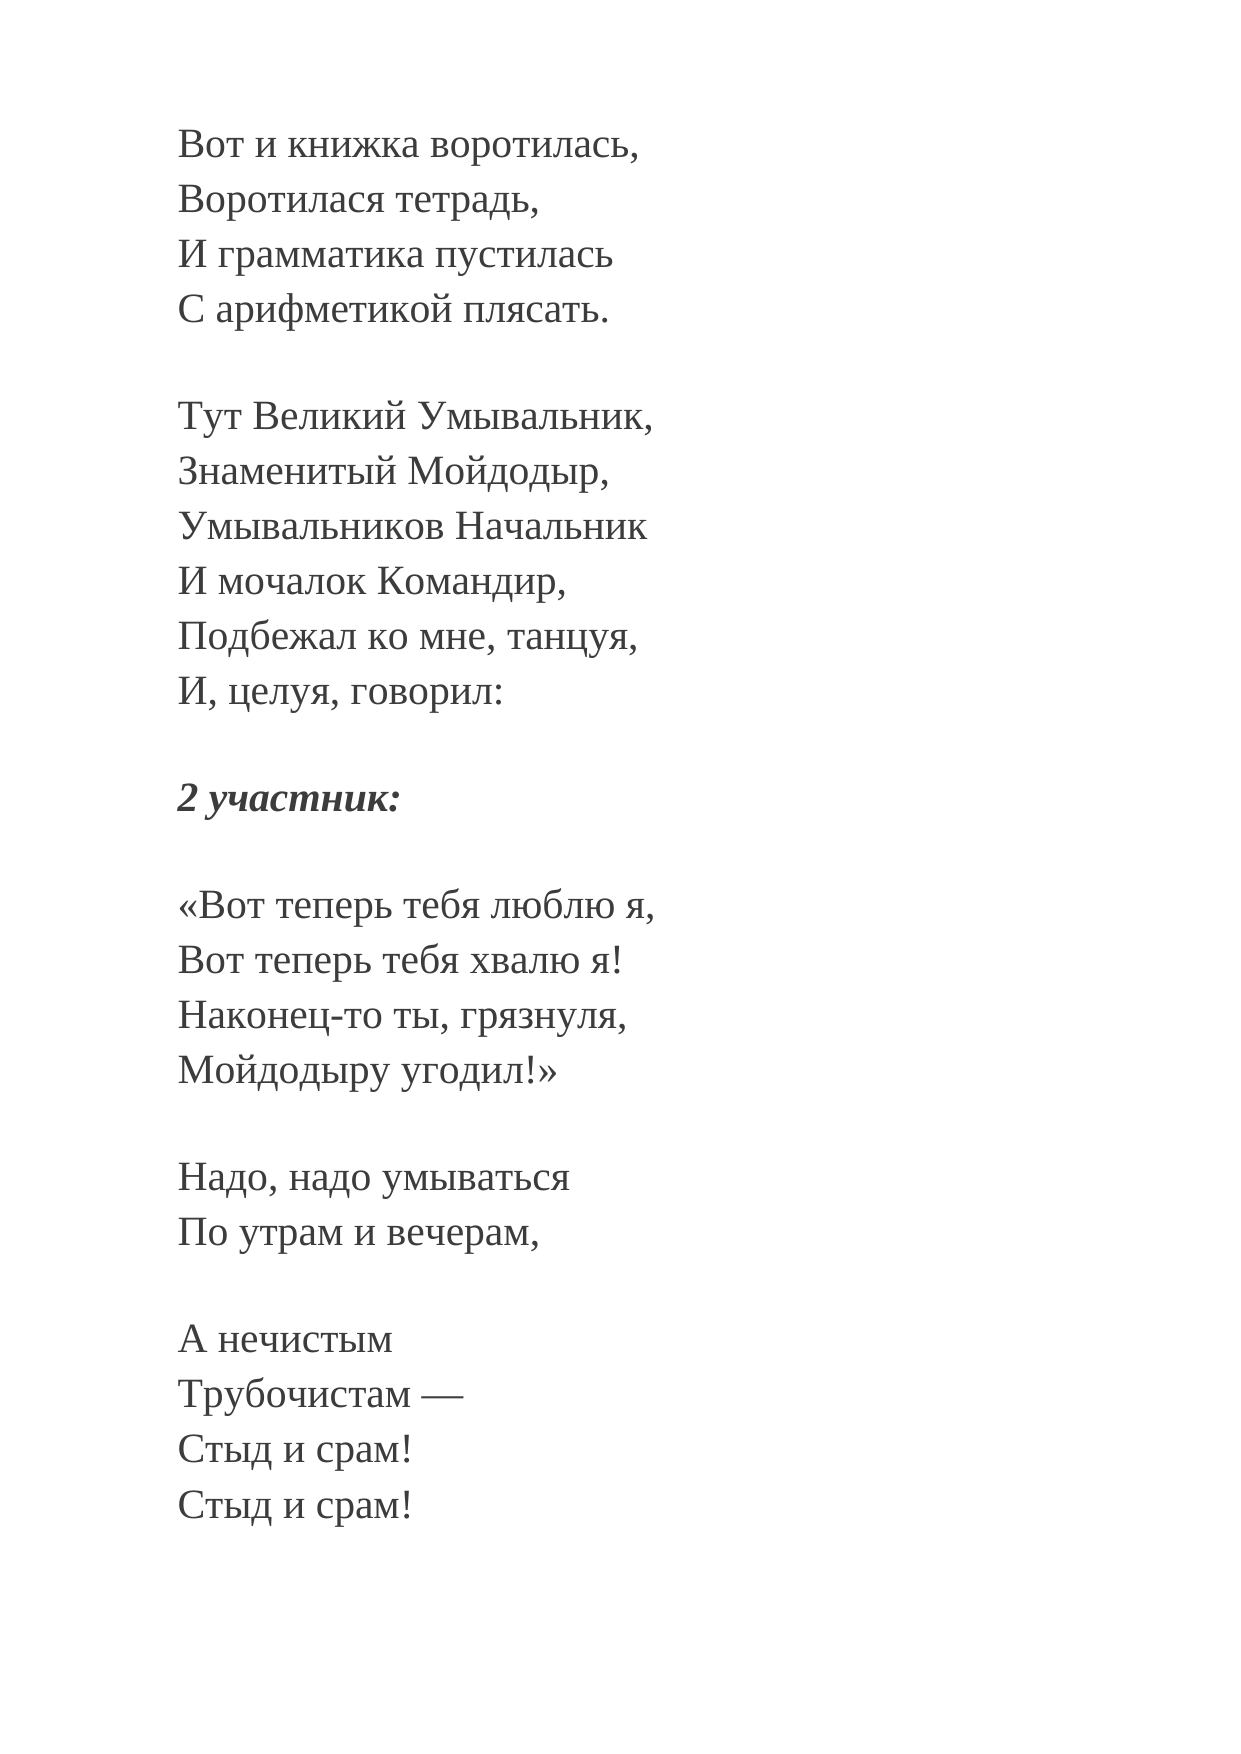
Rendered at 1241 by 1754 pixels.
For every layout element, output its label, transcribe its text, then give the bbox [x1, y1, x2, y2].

text Вот и книжка воротилась, Воротилася тетрадь, И грамматика пустилась С арифметикой плясать. [177, 118, 1152, 331]
text А нечистым Трубочистам — Стыд и срам! Стыд и срам! [177, 1314, 1152, 1527]
text Надо, надо умываться По утрам и вечерам, [177, 1152, 1152, 1255]
text 2 участник: [177, 773, 1152, 821]
text Тут Великий Умывальник, Знаменитый Мойдодыр, Умывальников Начальник И мочалок Командир, Подбежал ко мне, танцуя, И, целуя, говорил: [177, 390, 1152, 714]
text «Вот теперь тебя люблю я, Вот теперь тебя хвалю я! Наконец-то ты, грязнуля, Мойдодыру угодил!» [177, 879, 1152, 1093]
